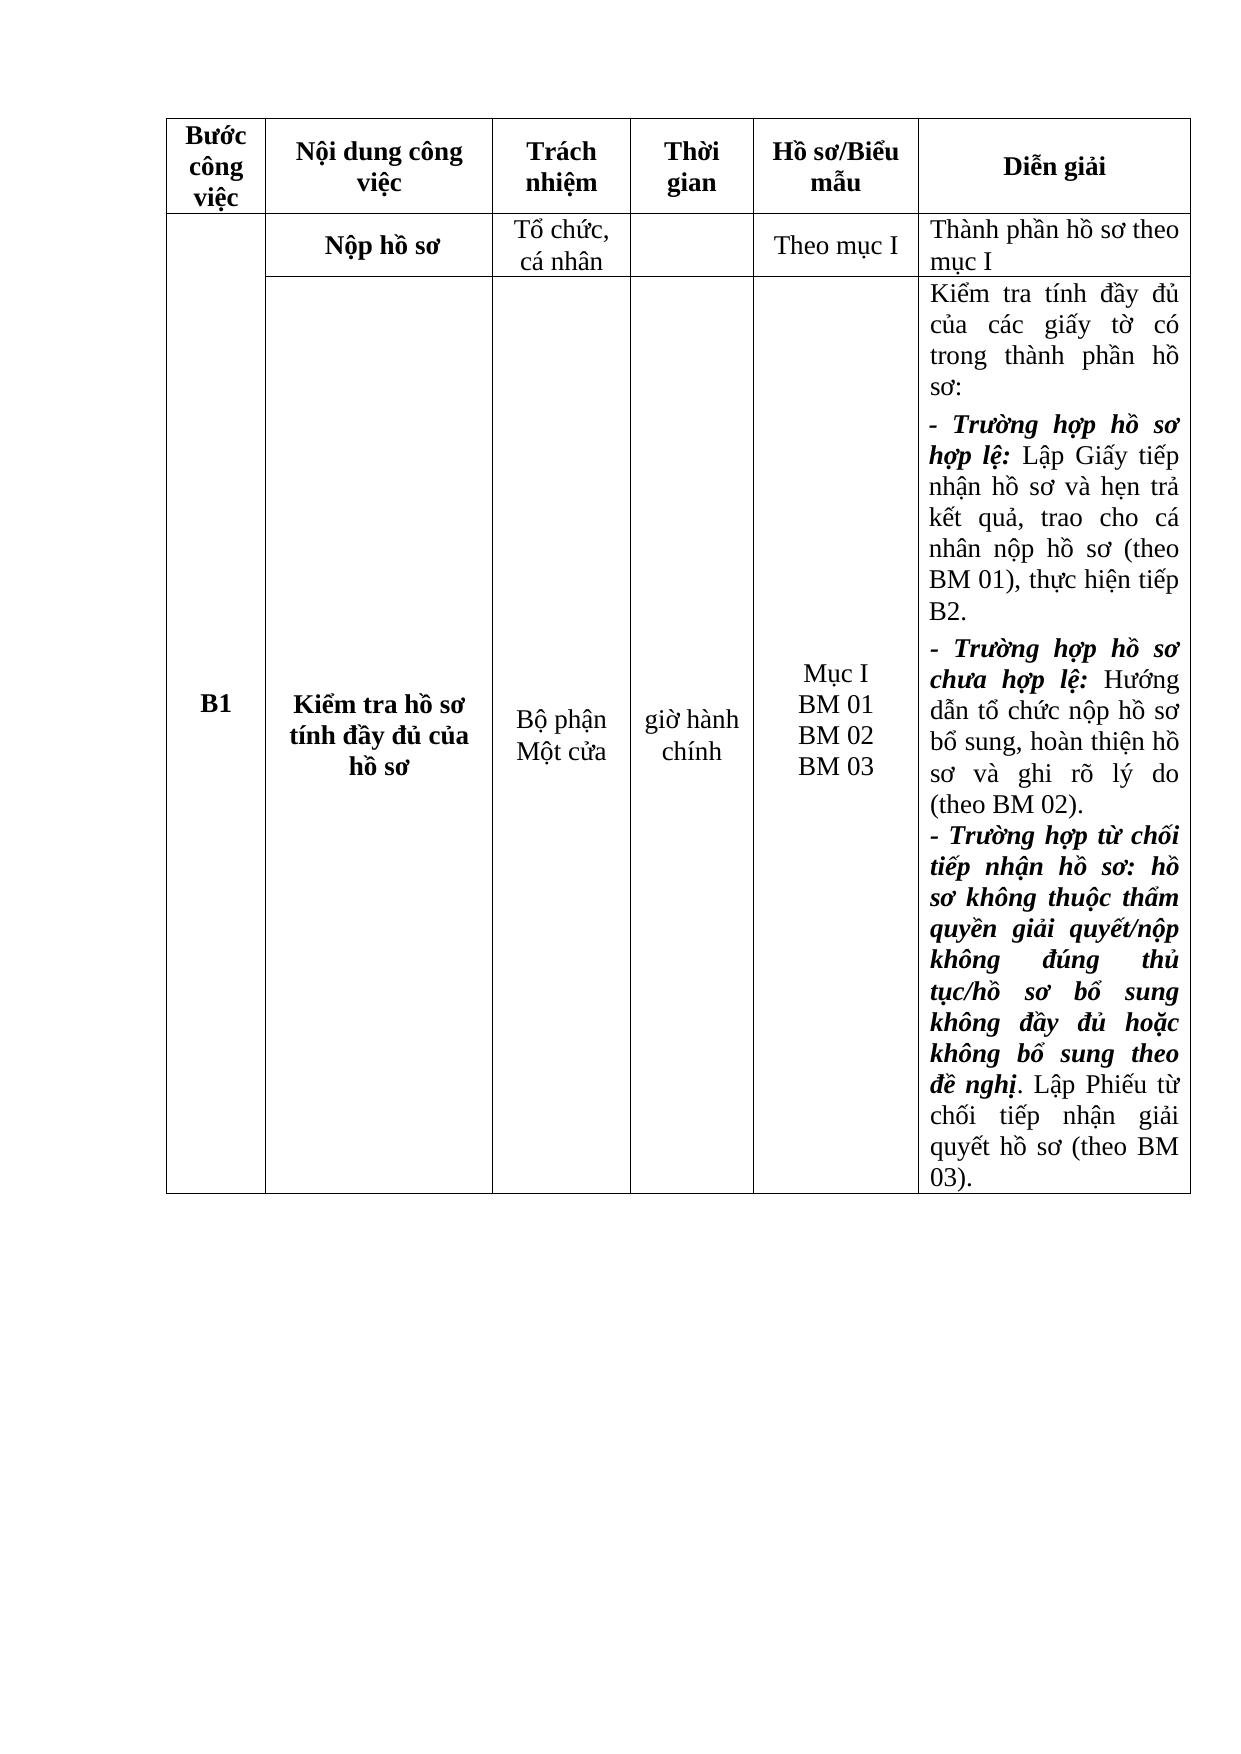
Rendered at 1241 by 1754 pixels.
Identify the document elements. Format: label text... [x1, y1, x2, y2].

table_header Bước công việc [167, 119, 265, 213]
table_header Trách nhiệm [493, 119, 630, 213]
table_cell Tổ chức, cá nhân [493, 214, 630, 276]
table_cell Bộ phận Một cửa [493, 277, 630, 1193]
table_cell [631, 214, 753, 276]
table_cell Kiểm tra tính đầy đủ của các giấy tờ có trong thành phần hồ sơ: - Trường hợp hồ sơ hợp lệ: Lập Giấy tiếp nhận hồ sơ và hẹn trả kết quả, trao cho cá nhân nộp hồ sơ (theo BM 01), thực hiện tiếp B2. - Trường hợp hồ sơ chưa hợp lệ: Hướng dẫn tổ chức nộp hồ sơ bổ sung, hoàn thiện hồ sơ và ghi rõ lý do (theo BM 02). - Trường hợp từ chối tiếp nhận hồ sơ: hồ sơ không thuộc thẩm quyền giải quyết/nộp không đúng thủ tục/hồ sơ bổ sung không đầy đủ hoặc không bổ sung theo đề nghị. Lập Phiếu từ chối tiếp nhận giải quyết hồ sơ (theo BM 03). [919, 277, 1190, 1193]
table_header Nội dung công việc [266, 119, 492, 213]
table_cell B1 [167, 214, 265, 1193]
table_cell Kiểm tra hồ sơ tính đầy đủ của hồ sơ [266, 277, 492, 1193]
table_header Diễn giải [919, 119, 1190, 213]
table_cell Thành phần hồ sơ theo mục I [919, 214, 1190, 276]
table_cell Mục I BM 01 BM 02 BM 03 [754, 277, 918, 1193]
table_header Thời gian [631, 119, 753, 213]
table_cell giờ hành chính [631, 277, 753, 1193]
table_cell Nộp hồ sơ [266, 214, 492, 276]
table_cell Theo mục I [754, 214, 918, 276]
table_header Hồ sơ/Biểu mẫu [754, 119, 918, 213]
